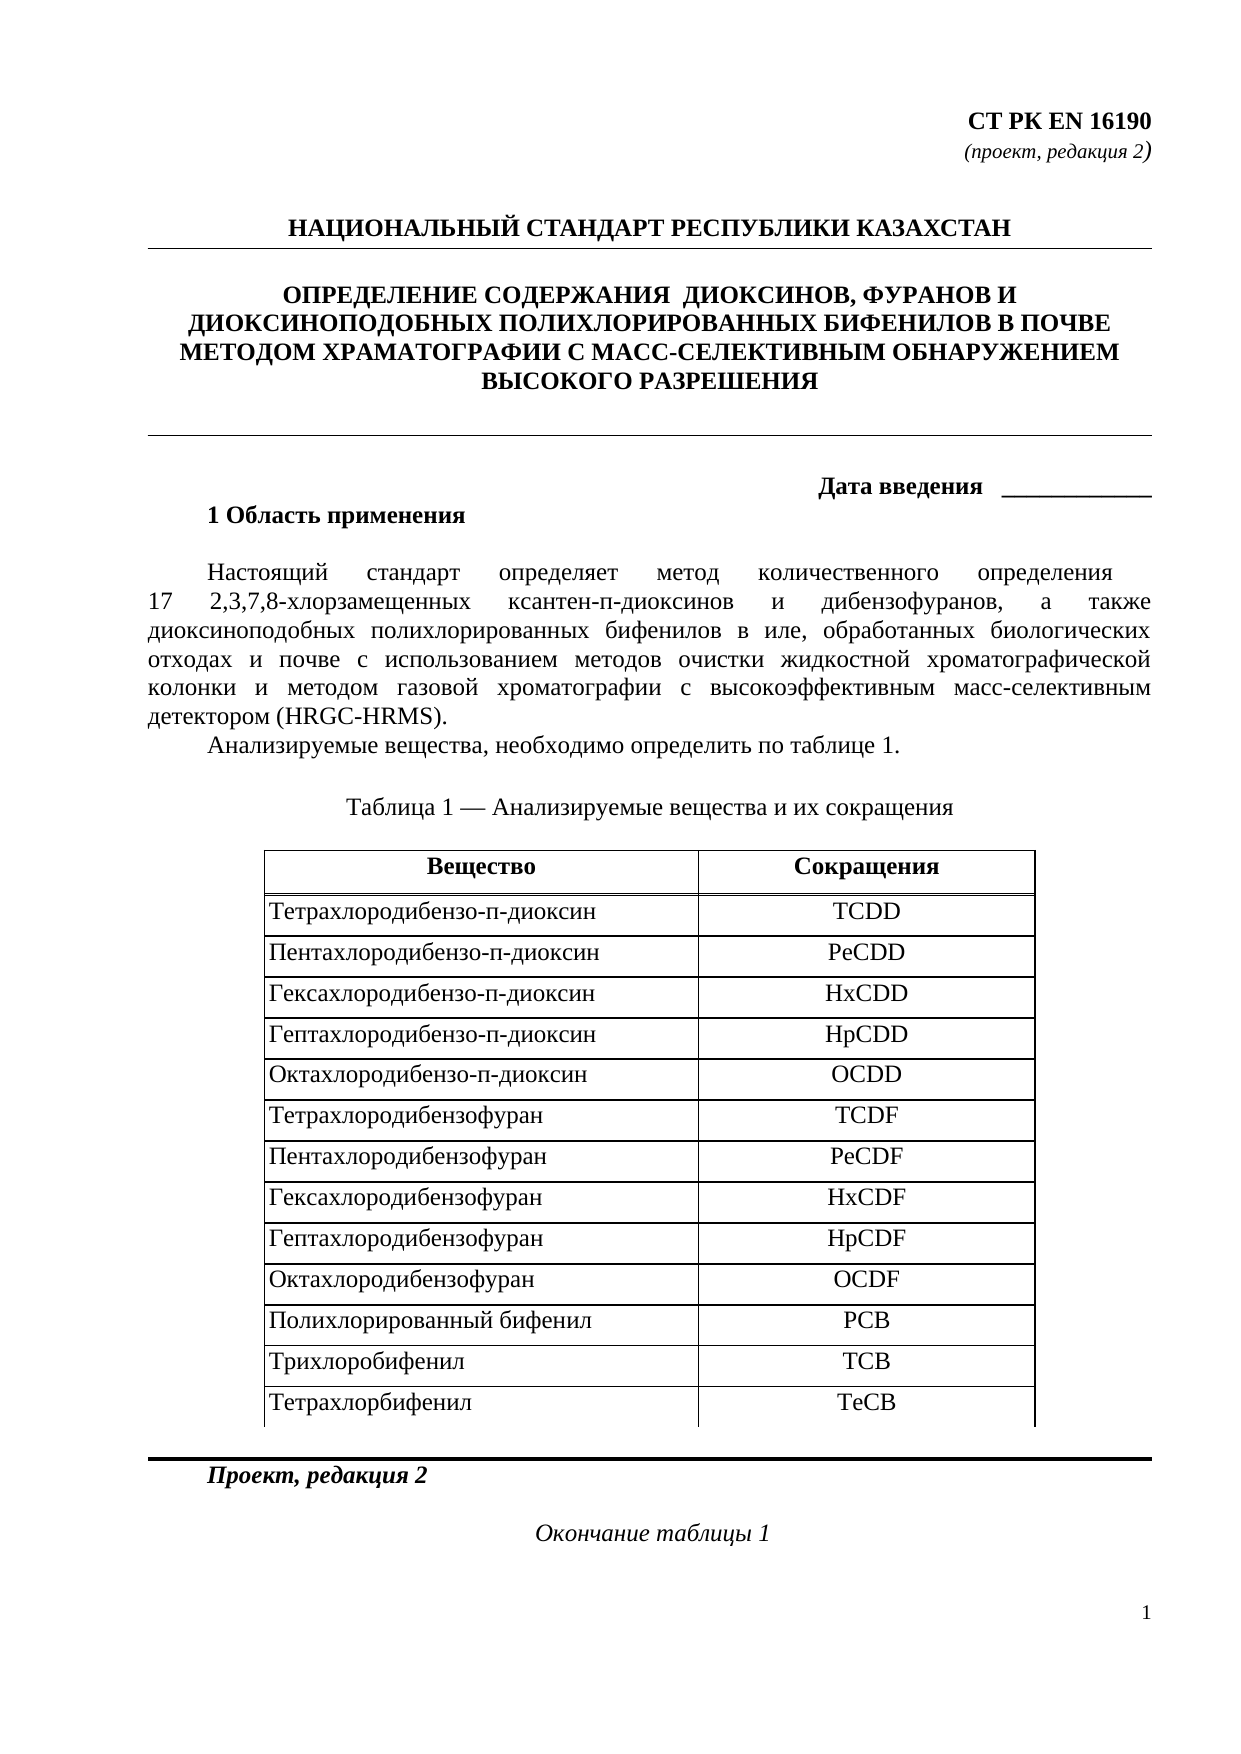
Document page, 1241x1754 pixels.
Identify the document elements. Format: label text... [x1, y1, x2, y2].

table_cell HpCDF [699, 1224, 1034, 1263]
subtitle НАЦИОНАЛЬНЫЙ СТАНДАРТ РЕСПУБЛИКИ КАЗАХСТАН [148, 213, 1152, 242]
text Таблица 1 — Анализируемые вещества и их сокращения [148, 792, 1152, 821]
table_cell Трихлоробифенил [265, 1346, 698, 1386]
table_cell TeCB [699, 1387, 1034, 1427]
text Проект, редакция 2 [148, 1461, 1152, 1489]
table_cell Гексахлородибензофуран [265, 1183, 698, 1222]
table_cell Пентахлородибензофуран [265, 1142, 698, 1181]
text Окончание таблицы 1 [148, 1518, 1152, 1547]
table_cell Тетрахлородибензо-п-диоксин [265, 896, 698, 935]
table_cell Полихлорированный бифенил [265, 1306, 698, 1344]
table_cell HpCDD [699, 1019, 1034, 1058]
table_cell Гептахлородибензофуран [265, 1224, 698, 1263]
text Анализируемые вещества, необходимо определить по таблице 1. [148, 730, 1152, 759]
table_cell Тетрахлорбифенил [265, 1387, 698, 1427]
table_header Сокращения [699, 851, 1034, 893]
table_cell TCDD [699, 896, 1034, 935]
table_cell TCB [699, 1346, 1034, 1386]
table_cell Гептахлородибензо-п-диоксин [265, 1019, 698, 1058]
table_cell Тетрахлородибензофуран [265, 1101, 698, 1140]
table_cell PeCDF [699, 1142, 1034, 1181]
table_cell OCDD [699, 1060, 1034, 1099]
table_cell Октахлородибензо-п-диоксин [265, 1060, 698, 1099]
table_cell Гексахлородибензо-п-диоксин [265, 978, 698, 1017]
table_cell HxCDF [699, 1183, 1034, 1222]
text Настоящий стандарт определяет метод количественного определения 17 2,3,7,8-хлорзамещенных ксантен-п-диоксинов и дибензофуранов, а также диоксиноподобных полихлорированных бифенилов в иле, обработанных биологических отходах и почве с использованием методов очистки жидкостной хроматографической колонки и методом газовой хроматографии с высокоэффективным масс-селективным детектором (HRGC-HRMS). [148, 557, 1152, 730]
table_cell OCDF [699, 1265, 1034, 1304]
subtitle ОПРЕДЕЛЕНИЕ СОДЕРЖАНИЯ ДИОКСИНОВ, ФУРАНОВ И ДИОКСИНОПОДОБНЫХ ПОЛИХЛОРИРОВАННЫХ БИФЕНИЛОВ В ПОЧВЕ МЕТОДОМ ХРАМАТОГРАФИИ С МАСС-СЕЛЕКТИВНЫМ ОБНАРУЖЕНИЕМ ВЫСОКОГО РАЗРЕШЕНИЯ [148, 280, 1152, 395]
table_cell Октахлородибензофуран [265, 1265, 698, 1304]
table_cell HxCDD [699, 978, 1034, 1017]
table_header Вещество [265, 851, 698, 893]
table_cell PCB [699, 1306, 1034, 1344]
table_cell Пентахлородибензо-п-диоксин [265, 937, 698, 976]
table_cell PeCDD [699, 937, 1034, 976]
text 1 Область применения [148, 500, 1152, 529]
text Дата введения ____________ [148, 471, 1152, 500]
table_cell TCDF [699, 1101, 1034, 1140]
